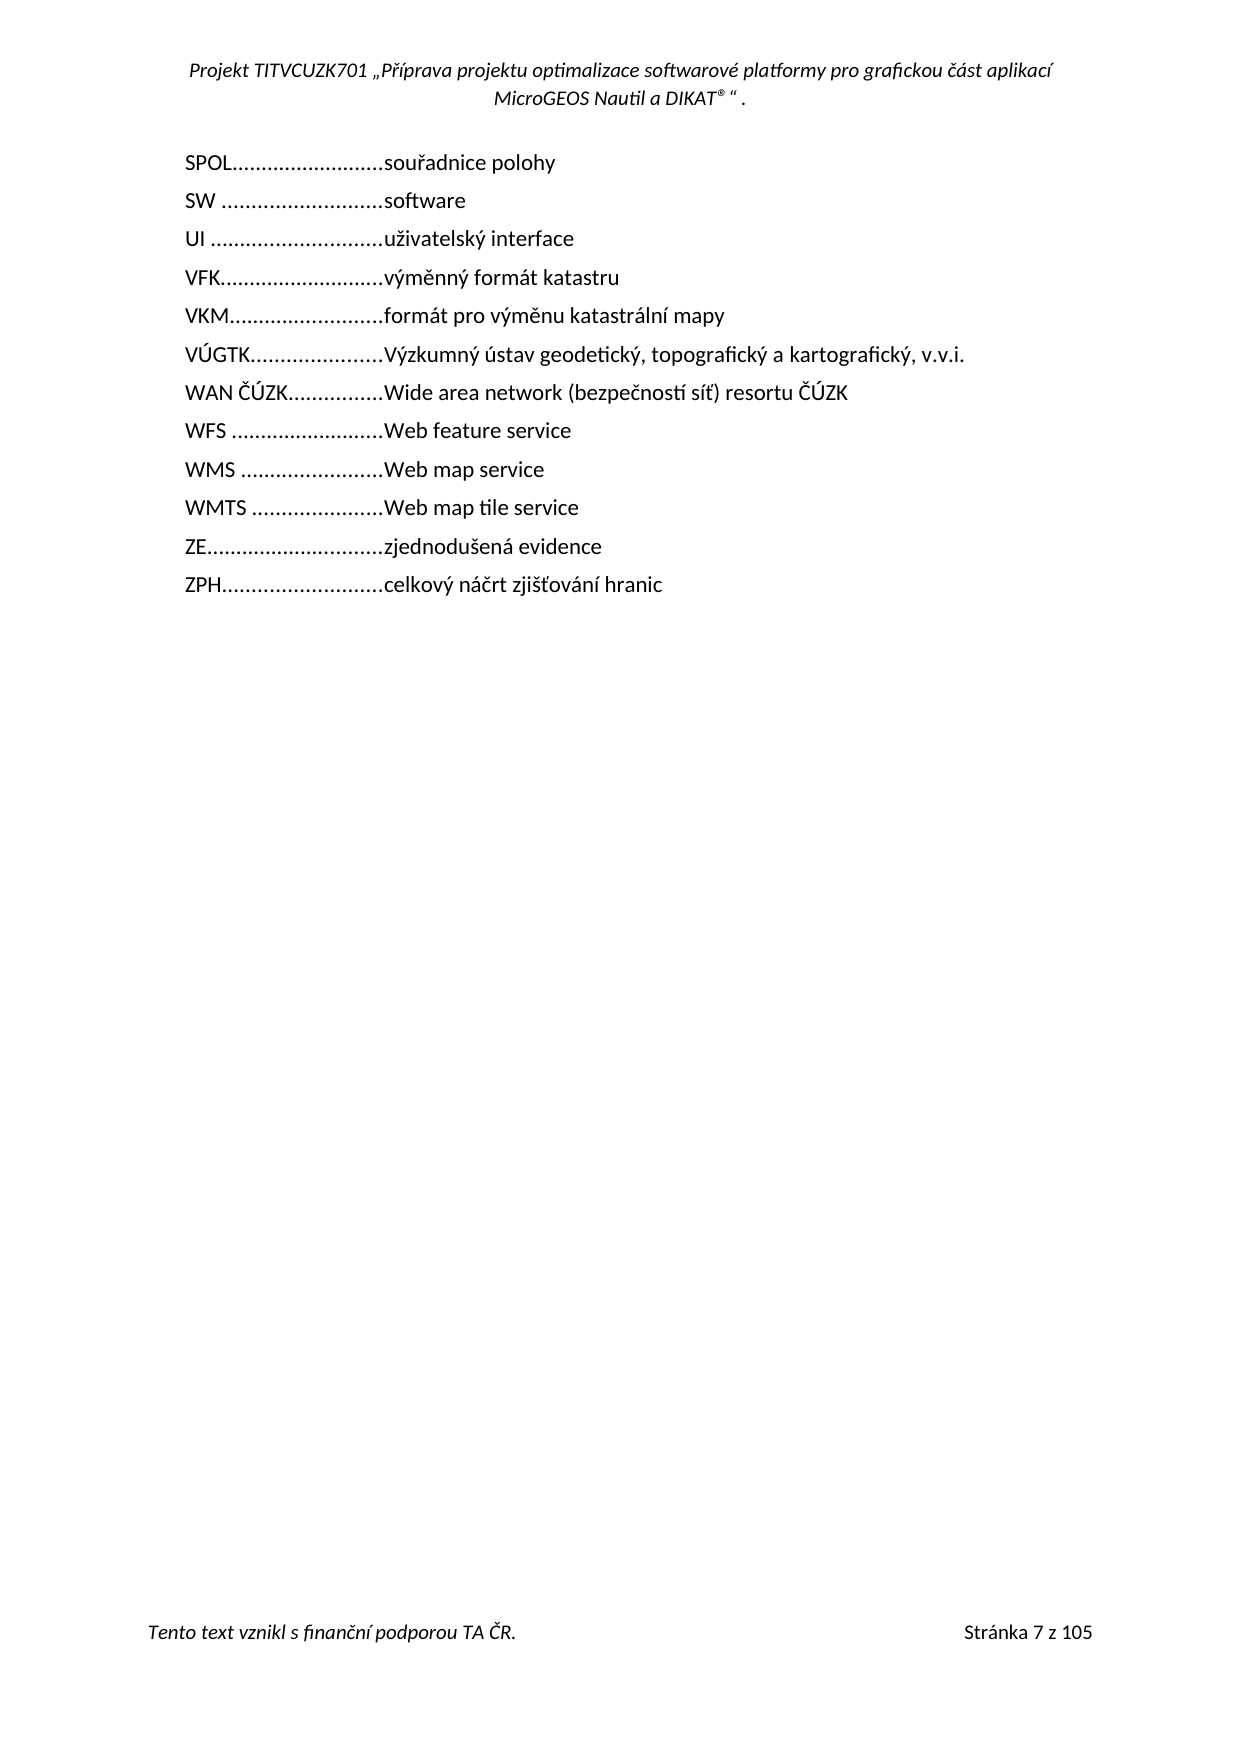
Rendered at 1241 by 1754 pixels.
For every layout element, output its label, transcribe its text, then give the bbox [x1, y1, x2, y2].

text UI uživatelský interface [185, 224, 1093, 252]
text SPOL souřadnice polohy [185, 148, 1093, 176]
text ZPH celkový náčrt zjišťování hranic [185, 570, 1093, 598]
text VKM formát pro výměnu katastrální mapy [185, 301, 1093, 329]
text SW software [185, 186, 1093, 214]
text WFS Web feature service [185, 417, 1093, 445]
text WAN ČÚZK Wide area network (bezpečností síť) resortu ČÚZK [185, 378, 1093, 406]
text WMS Web map service [185, 455, 1093, 483]
text VÚGTK Výzkumný ústav geodetický, topografický a kartografický, v.v.i. [185, 340, 1093, 368]
text WMTS Web map tile service [185, 493, 1093, 522]
text ZE zjednodušená evidence [185, 532, 1093, 560]
text VFK výměnný formát katastru [185, 263, 1093, 291]
